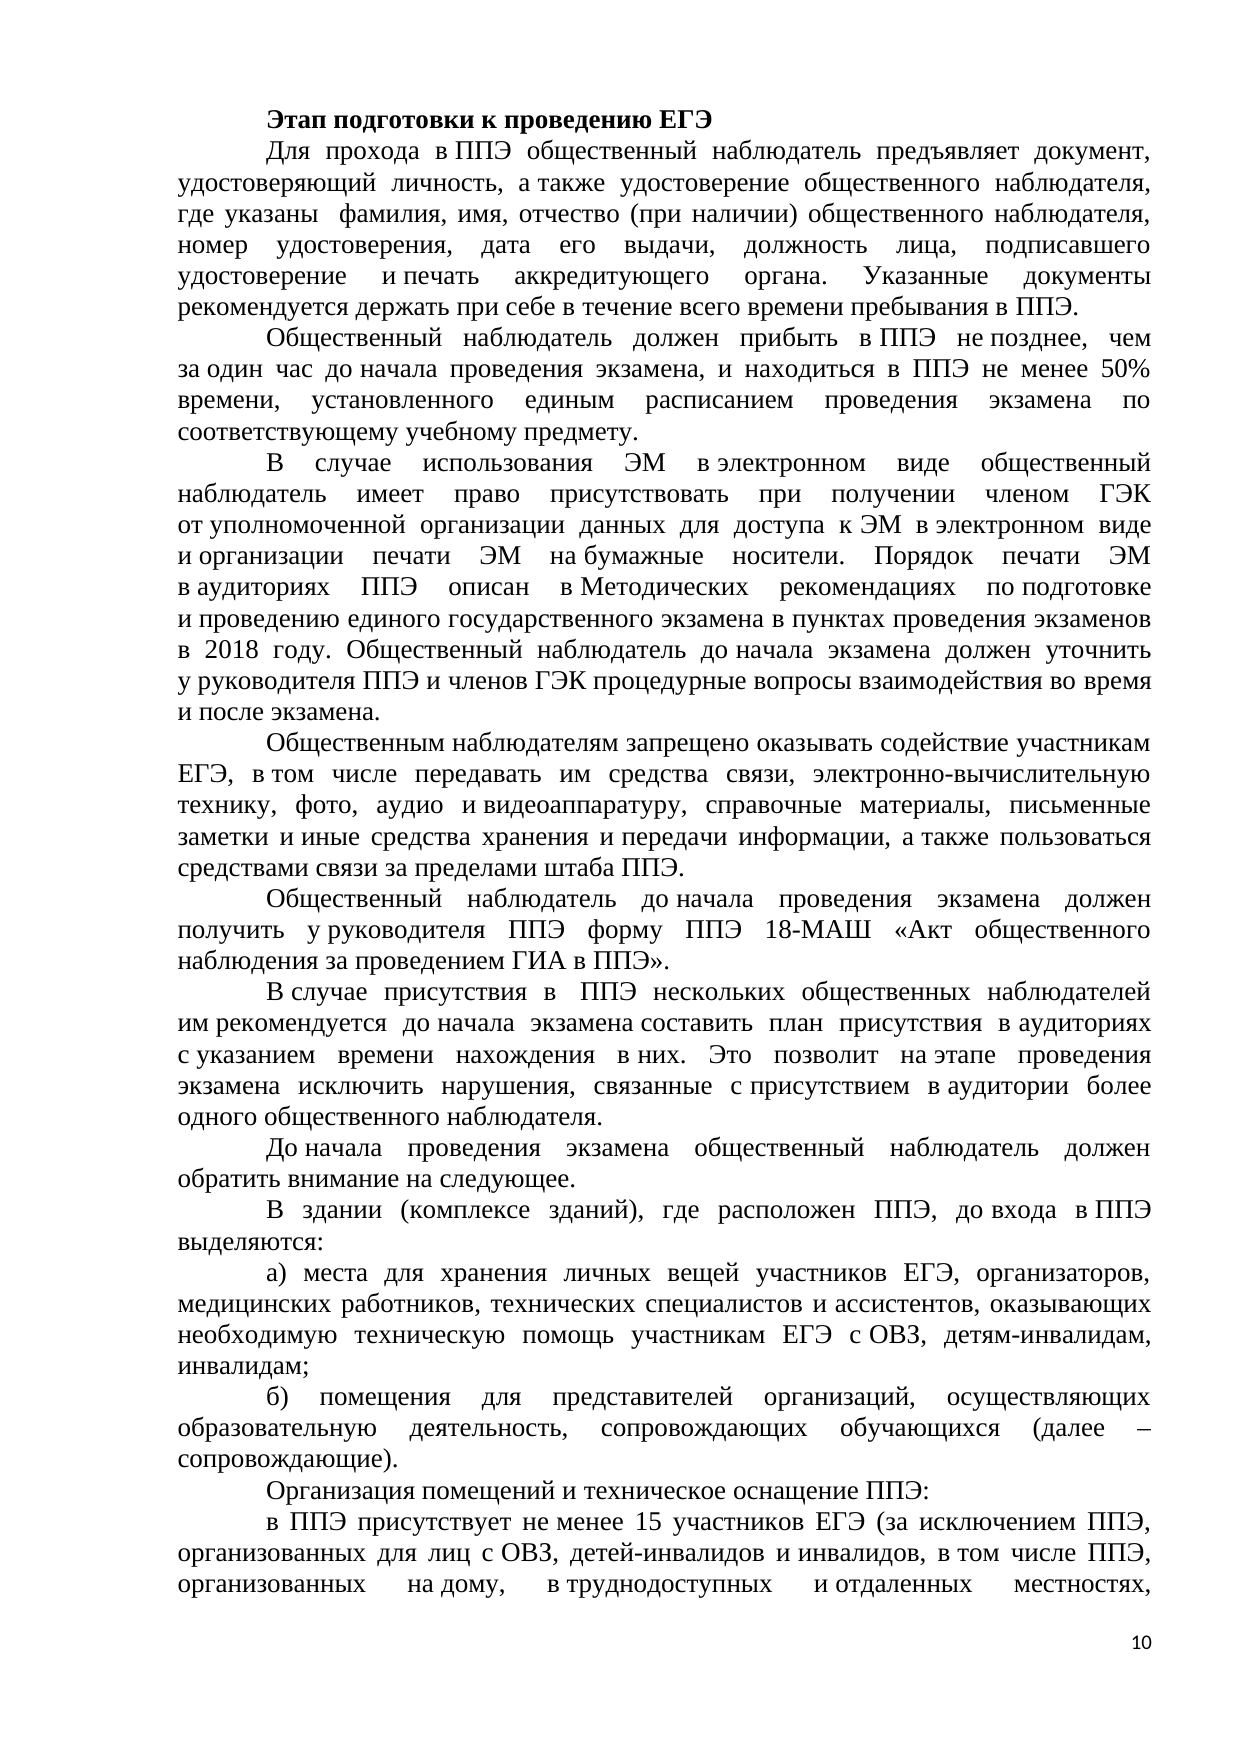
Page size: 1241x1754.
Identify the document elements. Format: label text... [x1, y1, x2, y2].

text Общественный наблюдатель до начала проведения экзамена должен получить у руководителя ППЭ форму ППЭ 18-МАШ «Акт общественного наблюдения за проведением ГИА в ППЭ». [177, 882, 1152, 975]
text Общественный наблюдатель должен прибыть в ППЭ не позднее, чем за один час до начала проведения экзамена, и находиться в ППЭ не менее 50% времени, установленного единым расписанием проведения экзамена по соответствующему учебному предмету. [177, 321, 1152, 446]
text До начала проведения экзамена общественный наблюдатель должен обратить внимание на следующее. [177, 1131, 1152, 1193]
text б) помещения для представителей организаций, осуществляющих образовательную деятельность, сопровождающих обучающихся (далее – сопровождающие). [177, 1380, 1152, 1474]
text Организация помещений и техническое оснащение ППЭ: [177, 1474, 1152, 1505]
text В здании (комплексе зданий), где расположен ППЭ, до входа в ППЭ выделяются: [177, 1193, 1152, 1256]
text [177, 1505, 1152, 1598]
text В случае использования ЭМ в электронном виде общественный наблюдатель имеет право присутствовать при получении членом ГЭК от уполномоченной организации данных для доступа к ЭМ в электронном виде и организации печати ЭМ на бумажные носители. Порядок печати ЭМ в аудиториях ППЭ описан в Методических рекомендациях по подготовке и проведению единого государственного экзамена в пунктах проведения экзаменов в 2018 году. Общественный наблюдатель до начала экзамена должен уточнить у руководителя ППЭ и членов ГЭК процедурные вопросы взаимодействия во время и после экзамена. [177, 446, 1152, 726]
text Для прохода в ППЭ общественный наблюдатель предъявляет документ, удостоверяющий личность, а также удостоверение общественного наблюдателя, где указаны фамилия, имя, отчество (при наличии) общественного наблюдателя, номер удостоверения, дата его выдачи, должность лица, подписавшего удостоверение и печать аккредитующего органа. Указанные документы рекомендуется держать при себе в течение всего времени пребывания в ППЭ. [177, 134, 1152, 321]
text Общественным наблюдателям запрещено оказывать содействие участникам ЕГЭ, в том числе передавать им средства связи, электронно-вычислительную технику, фото, аудио и видеоаппаратуру, справочные материалы, письменные заметки и иные средства хранения и передачи информации, а также пользоваться средствами связи за пределами штаба ППЭ. [177, 726, 1152, 882]
text В случае присутствия в ППЭ нескольких общественных наблюдателей им рекомендуется до начала экзамена составить план присутствия в аудиториях с указанием времени нахождения в них. Это позволит на этапе проведения экзамена исключить нарушения, связанные с присутствием в аудитории более одного общественного наблюдателя. [177, 975, 1152, 1131]
text а) места для хранения личных вещей участников ЕГЭ, организаторов, медицинских работников, технических специалистов и ассистентов, оказывающих необходимую техническую помощь участникам ЕГЭ с ОВЗ, детям-инвалидам, инвалидам; [177, 1256, 1152, 1380]
text Этап подготовки к проведению ЕГЭ [177, 103, 1152, 134]
